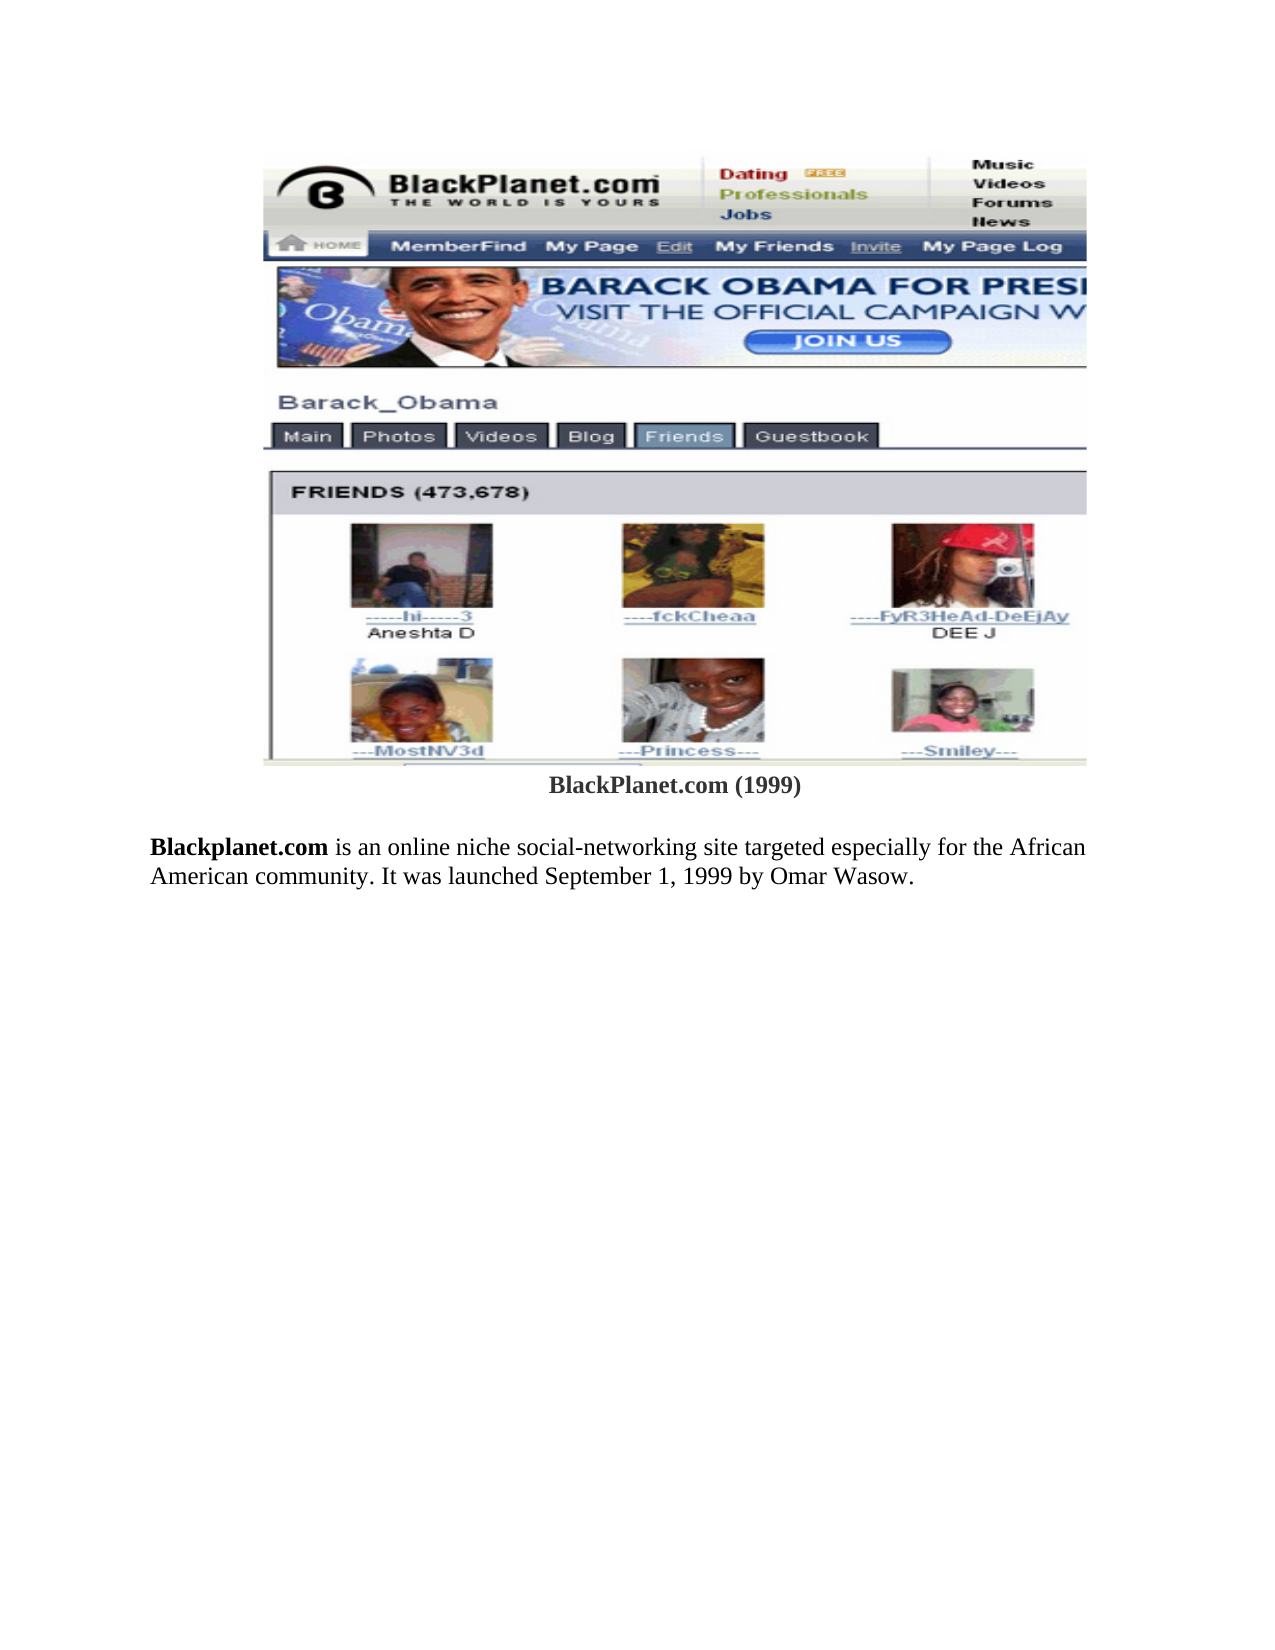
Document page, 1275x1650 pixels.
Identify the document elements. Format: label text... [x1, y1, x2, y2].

text Blackplanet.com is an online niche social-networking site targeted especially for the African American community. It was launched September 1, 1999 by Omar Wasow. [150, 832, 1125, 889]
list BlackPlanet.com (1999) [225, 770, 1125, 798]
picture [263, 150, 1087, 766]
